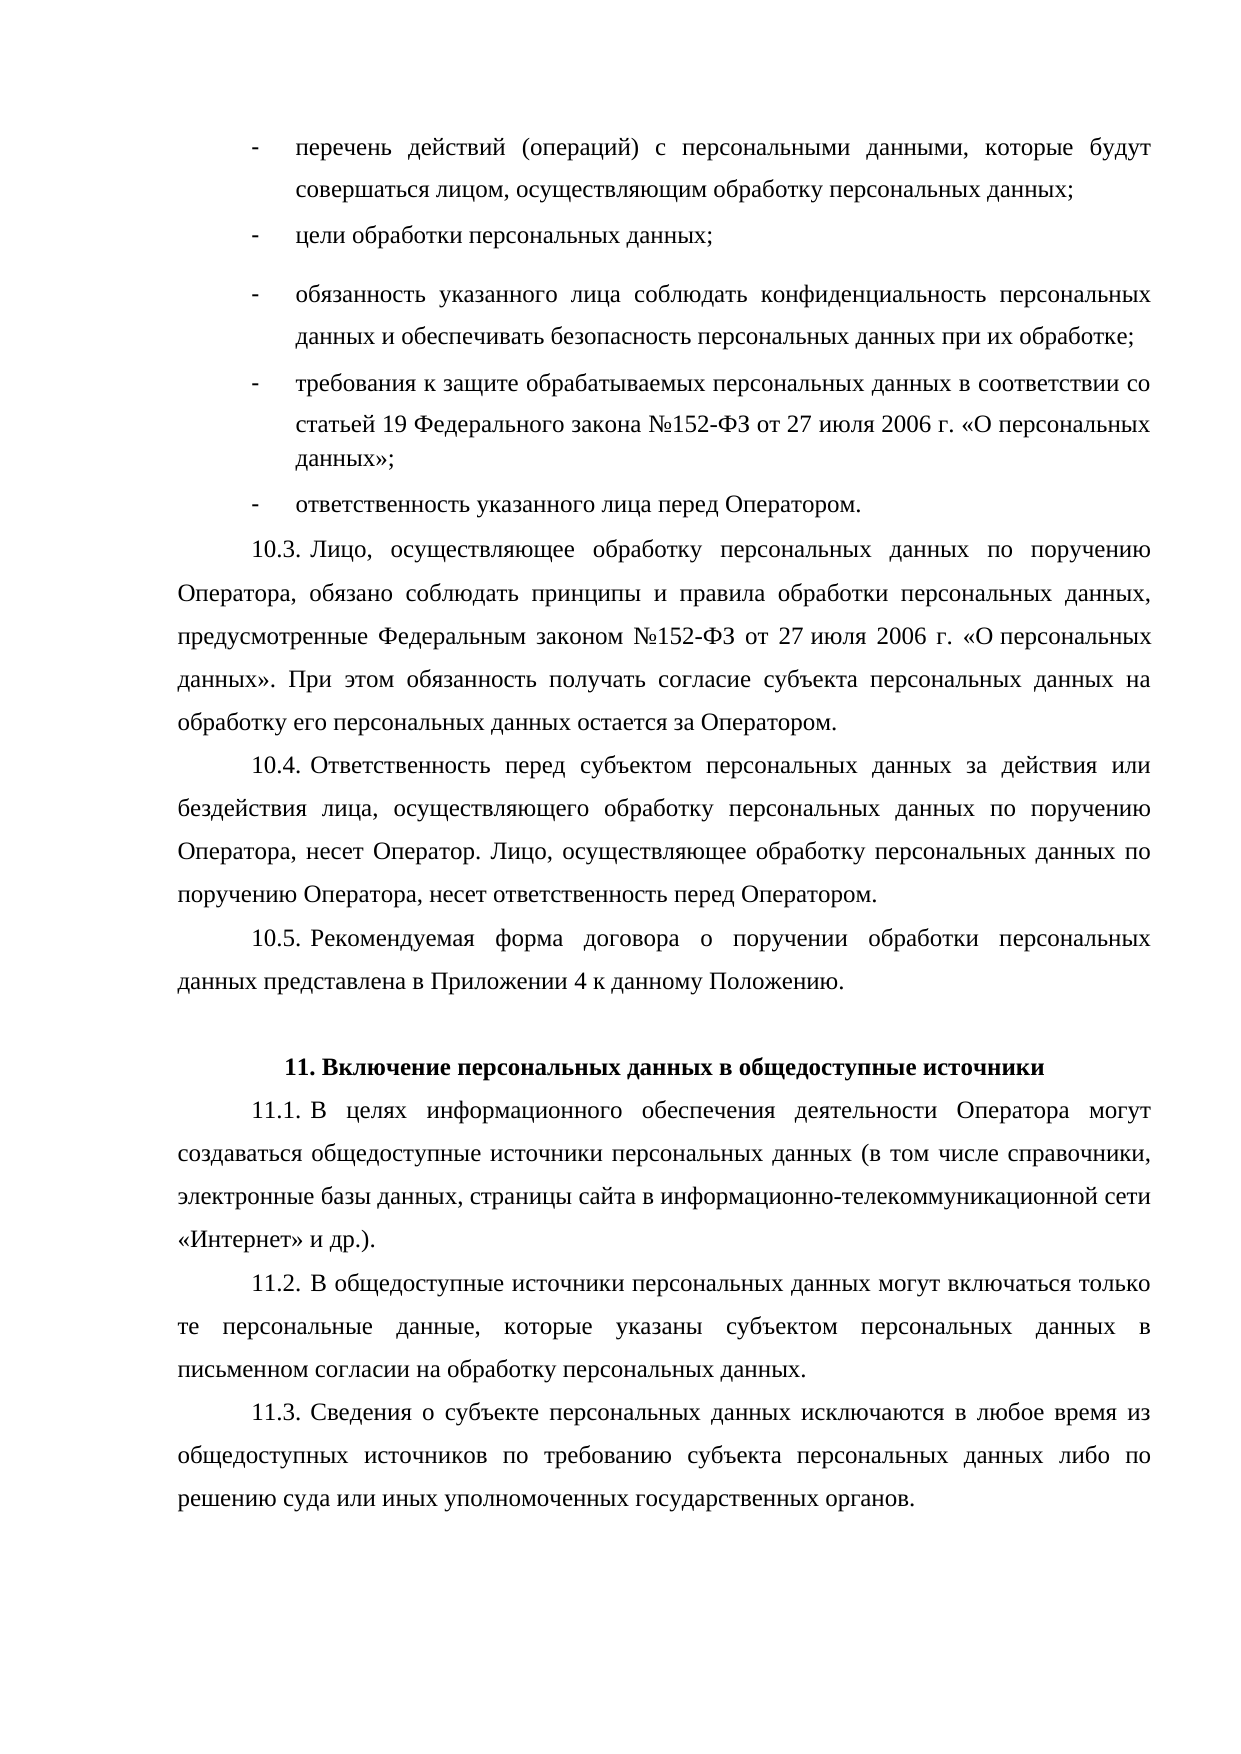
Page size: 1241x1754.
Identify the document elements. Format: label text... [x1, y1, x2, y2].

list Сведения о субъекте персональных данных исключаются в любое время из общедоступных источников по требованию субъекта персональных данных либо по решению суда или иных уполномоченных государственных органов. [177, 1397, 1152, 1512]
list Рекомендуемая форма договора о поручении обработки персональных данных представлена в Приложении 4 к данному Положению. [177, 923, 1152, 994]
subtitle Включение персональных данных в общедоступные источники [177, 1052, 1152, 1081]
list требования к защите обрабатываемых персональных данных в соответствии со статьей 19 Федерального закона №152-ФЗ от 27 июля 2006 г. «О персональных данных»; [251, 354, 1152, 471]
list обязанность указанного лица соблюдать конфиденциальность персональных данных и обеспечивать безопасность персональных данных при их обработке; [251, 266, 1152, 350]
list ответственность указанного лица перед Оператором. [251, 476, 1152, 527]
list В общедоступные источники персональных данных могут включаться только те персональные данные, которые указаны субъектом персональных данных в письменном согласии на обработку персональных данных. [177, 1268, 1152, 1383]
list цели обработки персональных данных; [251, 207, 1152, 258]
list В целях информационного обеспечения деятельности Оператора могут создаваться общедоступные источники персональных данных (в том числе справочники, электронные базы данных, страницы сайта в информационно-телекоммуникационной сети «Интернет» и др.). [177, 1095, 1152, 1253]
list Ответственность перед субъектом персональных данных за действия или бездействия лица, осуществляющего обработку персональных данных по поручению Оператора, несет Оператор. Лицо, осуществляющее обработку персональных данных по поручению Оператора, несет ответственность перед Оператором. [177, 750, 1152, 908]
list Лицо, осуществляющее обработку персональных данных по поручению Оператора, обязано соблюдать принципы и правила обработки персональных данных, предусмотренные Федеральным законом №152-ФЗ от 27 июля 2006 г. «О персональных данных». При этом обязанность получать согласие субъекта персональных данных на обработку его персональных данных остается за Оператором. [177, 534, 1152, 736]
list перечень действий (операций) с персональными данными, которые будут совершаться лицом, осуществляющим обработку персональных данных; [251, 118, 1152, 202]
